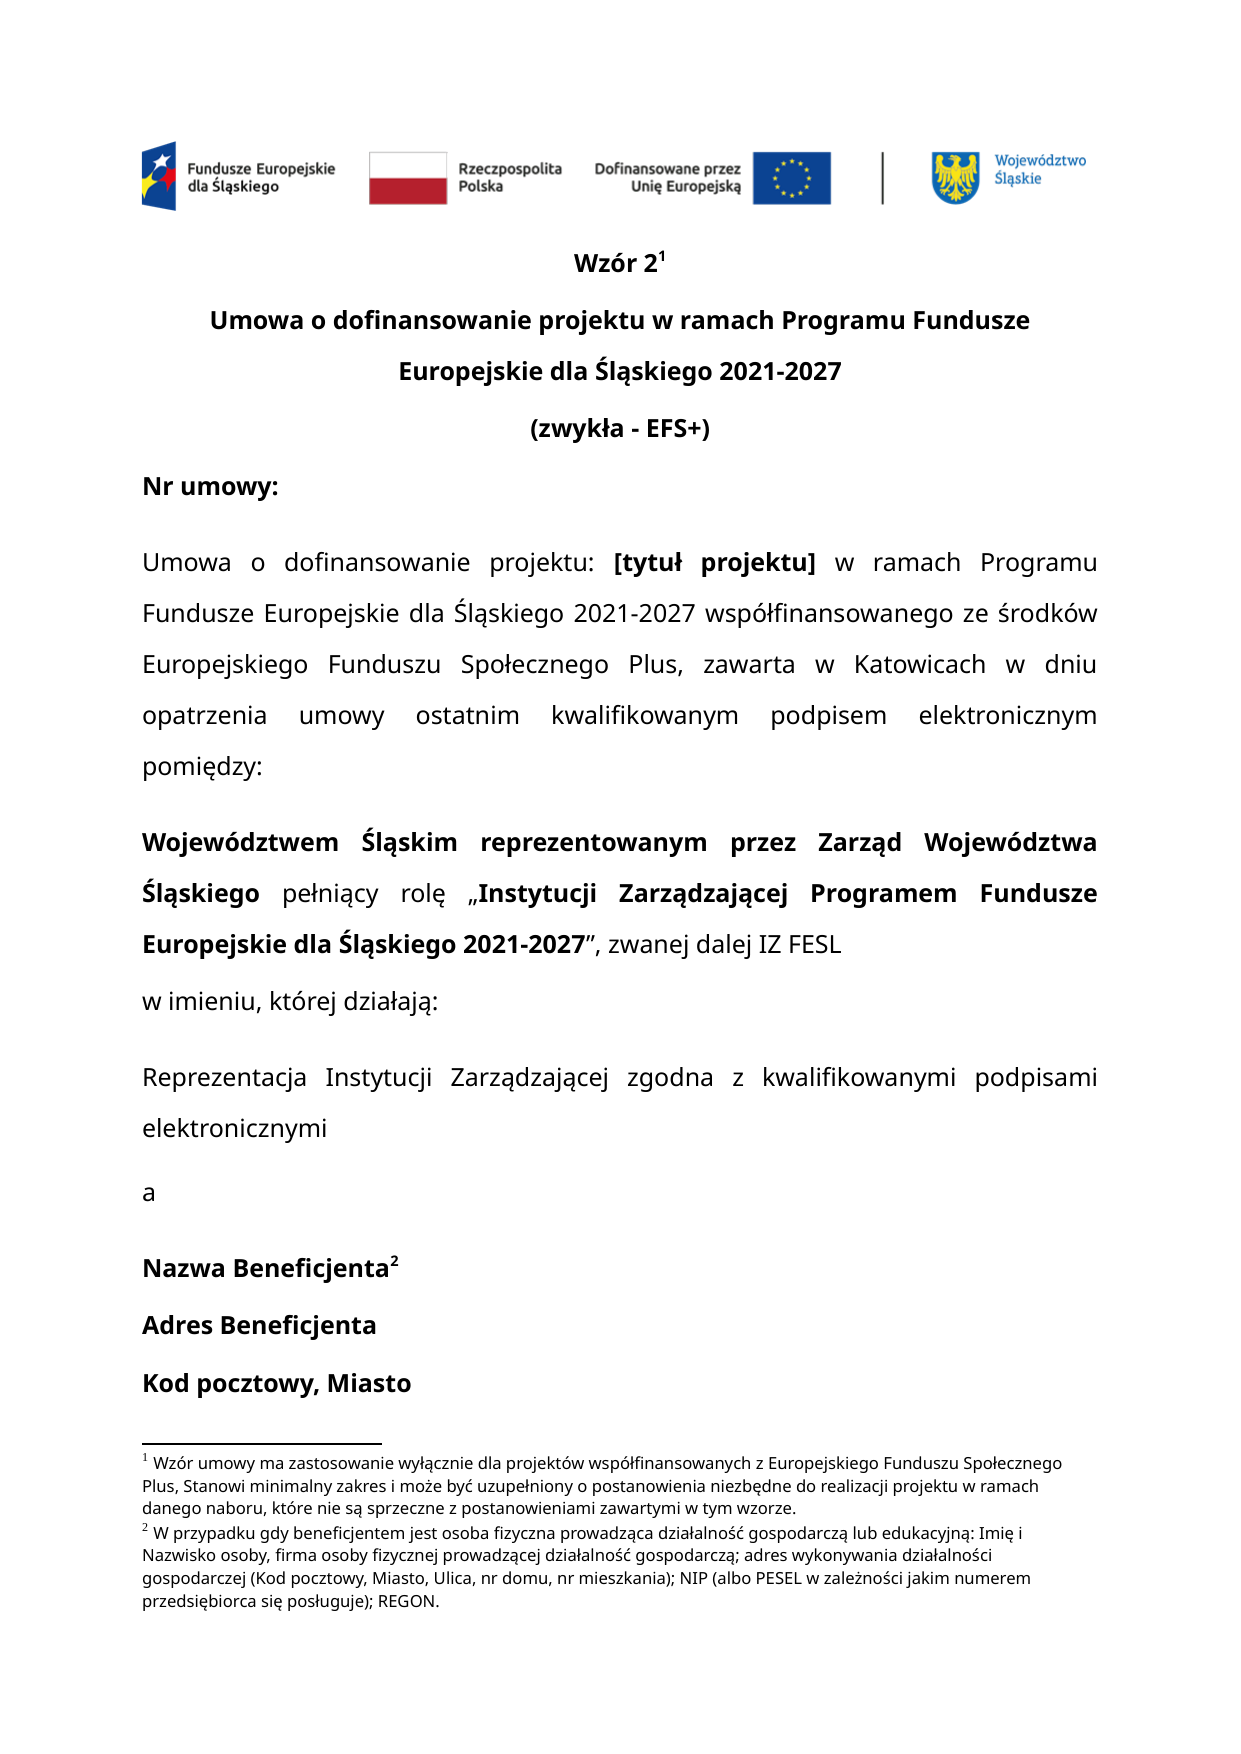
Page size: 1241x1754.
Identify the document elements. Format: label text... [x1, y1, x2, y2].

title Wzór 2 [142, 246, 1098, 279]
title (zwykła - EFS+) [142, 411, 1098, 445]
text Reprezentacja Instytucji Zarządzającej zgodna z kwalifikowanymi podpisami elektronicznymi [142, 1060, 1098, 1145]
text Adres Beneficjenta [142, 1308, 1098, 1342]
title Umowa o dofinansowanie projektu w ramach Programu Fundusze Europejskie dla Śląskiego 2021-2027 [142, 303, 1098, 388]
text a [142, 1175, 1098, 1209]
text Województwem Śląskim reprezentowanym przez Zarząd Województwa Śląskiego pełniący rolę „Instytucji Zarządzającej Programem Fundusze Europejskie dla Śląskiego 2021-2027”, zwanej dalej IZ FESL [142, 825, 1098, 961]
text w imieniu, której działają: [142, 984, 1098, 1018]
text Umowa o dofinansowanie projektu: [tytuł projektu] w ramach Programu Fundusze Europejskie dla Śląskiego 2021-2027 współfinansowanego ze środków Europejskiego Funduszu Społecznego Plus, zawarta w Katowicach w dniu opatrzenia umowy ostatnim kwalifikowanym podpisem elektronicznym pomiędzy: [142, 544, 1098, 783]
text Nazwa Beneficjenta [142, 1251, 1098, 1285]
title Nr umowy: [142, 468, 1098, 502]
text Kod pocztowy, Miasto [142, 1365, 1098, 1399]
picture [141, 141, 1086, 211]
